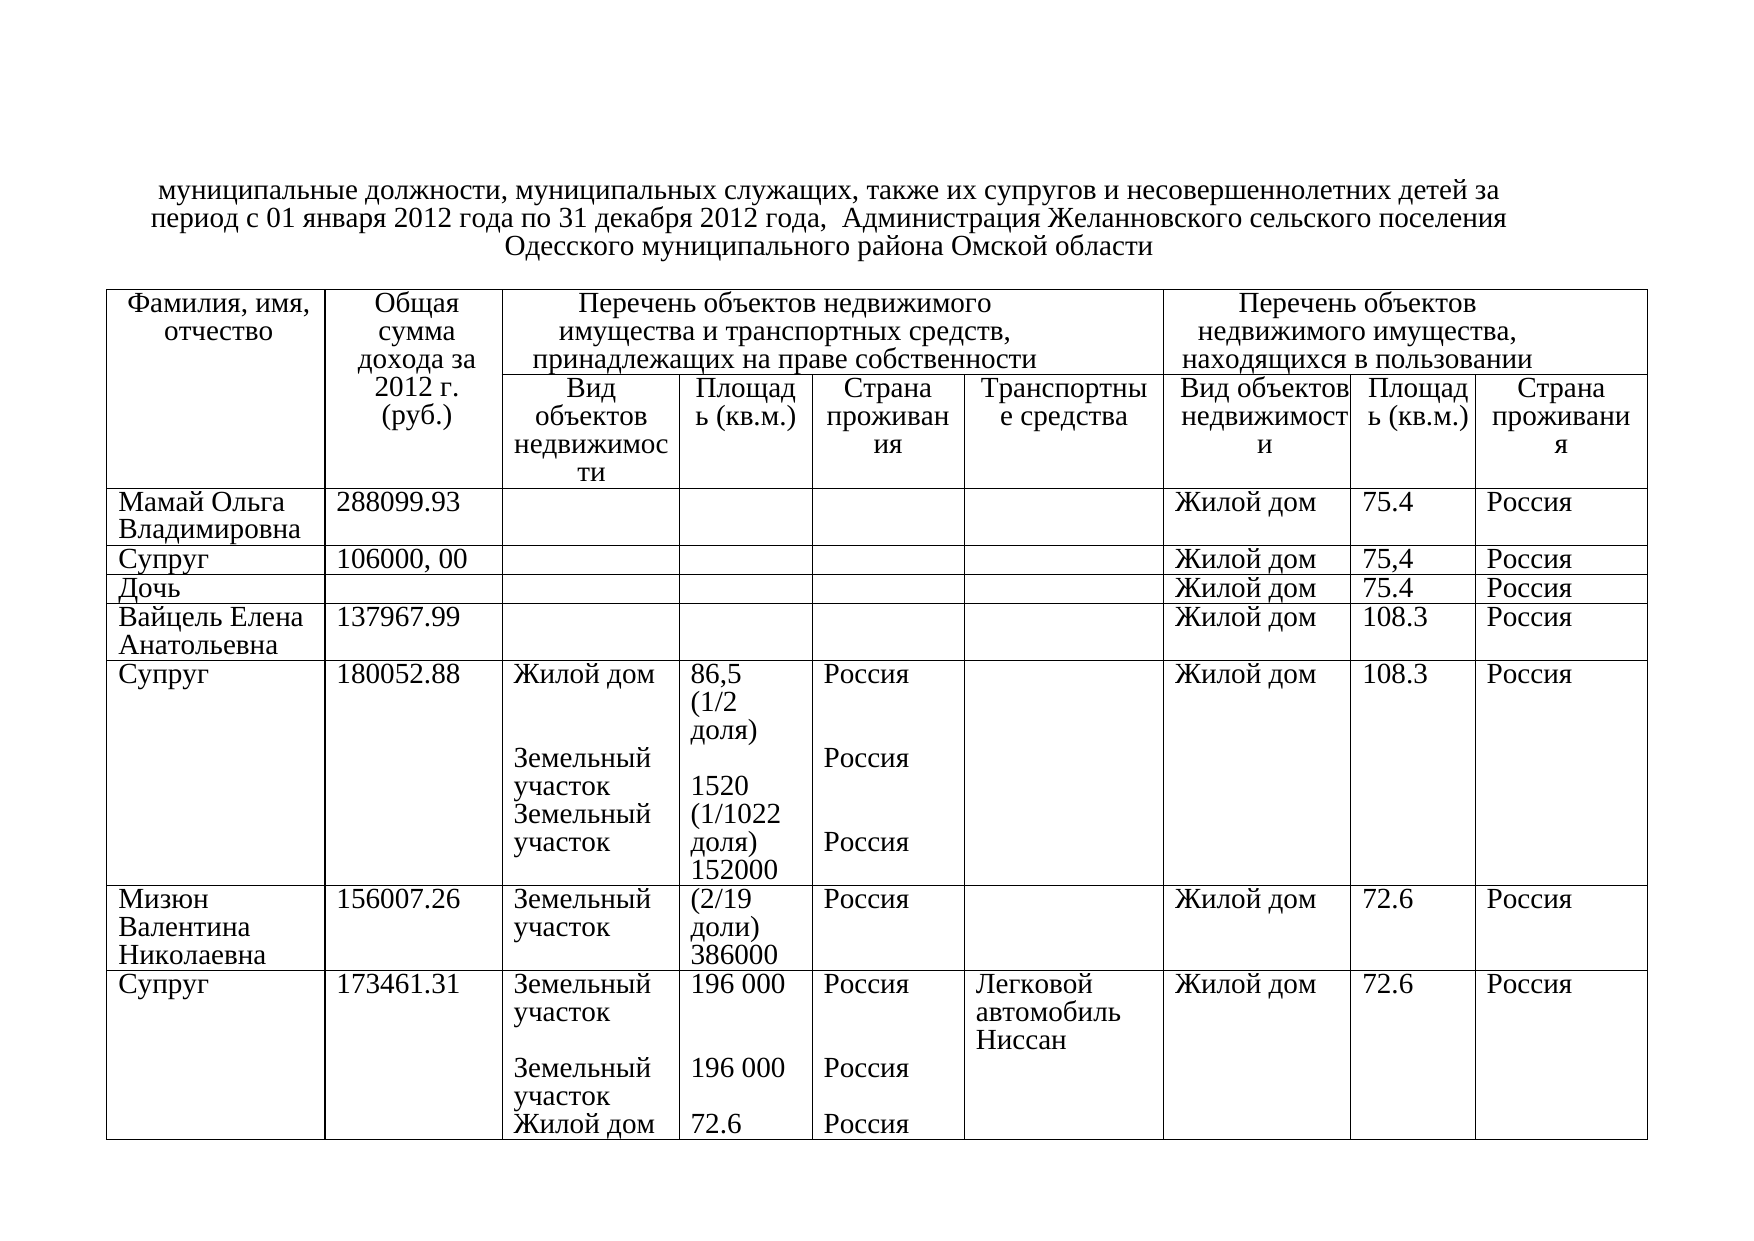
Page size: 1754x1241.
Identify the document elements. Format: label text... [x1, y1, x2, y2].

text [118, 177, 1540, 261]
table_cell 72.6 [1351, 886, 1475, 970]
table_cell Площадь (кв.м.) [1351, 375, 1475, 487]
table_header Общая сумма дохода за 2012 г. (руб.) [326, 290, 502, 487]
table_cell Легковой автомобиль Ниссан [965, 971, 1163, 1139]
table_cell Жилой дом [1164, 489, 1350, 544]
table_cell Жилой дом [1164, 886, 1350, 970]
table_cell 180052.88 [326, 661, 502, 885]
table_cell Россия Россия Россия [813, 971, 964, 1139]
table_header Фамилия, имя, отчество [107, 290, 324, 487]
table_cell 288099.93 [326, 489, 502, 544]
table_cell 86,5 (1/2 доля) 1520 (1/1022 доля) 152000 [680, 661, 812, 885]
table_cell Россия [1476, 886, 1647, 970]
table_cell Вид объектов недвижимости [1164, 375, 1350, 487]
table_cell Жилой дом [1164, 604, 1350, 660]
table_cell Земельный участок [503, 886, 679, 970]
table_cell Мамай Ольга Владимировна [107, 489, 324, 544]
table_cell Страна проживания [813, 375, 964, 487]
table_cell [965, 886, 1163, 970]
table_cell [326, 575, 502, 603]
table_cell 72.6 [1351, 971, 1475, 1139]
table_cell Жилой дом [1164, 546, 1350, 574]
table_cell Россия [813, 886, 964, 970]
table_cell Супруг [107, 971, 324, 1139]
table_cell 108.3 [1351, 661, 1475, 885]
table_cell 75.4 [1351, 575, 1475, 603]
table_cell [813, 546, 964, 574]
table_cell 106000, 00 [326, 546, 502, 574]
table_cell 75,4 [1351, 546, 1475, 574]
table_cell Жилой дом [1164, 575, 1350, 603]
table_cell [965, 604, 1163, 660]
table_cell 196 000 196 000 72.6 [680, 971, 812, 1139]
table_cell 108.3 [1351, 604, 1475, 660]
table_cell [965, 546, 1163, 574]
table_cell Вайцель Елена Анатольевна [107, 604, 324, 660]
table_cell Страна проживания [1476, 375, 1647, 487]
table_cell Россия Россия Россия [813, 661, 964, 885]
table_cell 137967.99 [326, 604, 502, 660]
table_cell Россия [1476, 546, 1647, 574]
table_cell Россия [1476, 604, 1647, 660]
table_cell Россия [1476, 971, 1647, 1139]
table_cell [503, 575, 679, 603]
table_cell [503, 604, 679, 660]
table_cell [680, 489, 812, 544]
table_header Перечень объектов недвижимого имущества и транспортных средств, принадлежащих на праве собственности [503, 290, 1163, 374]
table_cell Площадь (кв.м.) [680, 375, 812, 487]
table_cell Вид объектов недвижимости [503, 375, 679, 487]
table_cell [965, 489, 1163, 544]
table_cell Россия [1476, 489, 1647, 544]
table_cell Россия [1476, 575, 1647, 603]
table_cell [503, 546, 679, 574]
table_cell Жилой дом [1164, 661, 1350, 885]
table_cell [813, 575, 964, 603]
table_cell Супруг [107, 661, 324, 885]
table_cell [965, 575, 1163, 603]
table_cell Жилой дом [1164, 971, 1350, 1139]
table_cell 75.4 [1351, 489, 1475, 544]
table_cell [813, 489, 964, 544]
table_cell Мизюн Валентина Николаевна [107, 886, 324, 970]
table_cell (2/19 доли) 386000 [680, 886, 812, 970]
table_cell [680, 575, 812, 603]
table_cell 156007.26 [326, 886, 502, 970]
table_cell [965, 661, 1163, 885]
table_cell Дочь [107, 575, 324, 603]
table_cell Жилой дом Земельный участок Земельный участок [503, 661, 679, 885]
table_cell Супруг [107, 546, 324, 574]
table_cell 173461.31 [326, 971, 502, 1139]
table_cell Транспортные средства [965, 375, 1163, 487]
table_cell Земельный участок Земельный участок Жилой дом [503, 971, 679, 1139]
table_cell [813, 604, 964, 660]
table_cell [503, 489, 679, 544]
table_header Перечень объектов недвижимого имущества, находящихся в пользовании [1164, 290, 1647, 374]
table_cell [680, 546, 812, 574]
table_cell [680, 604, 812, 660]
table_cell Россия [1476, 661, 1647, 885]
